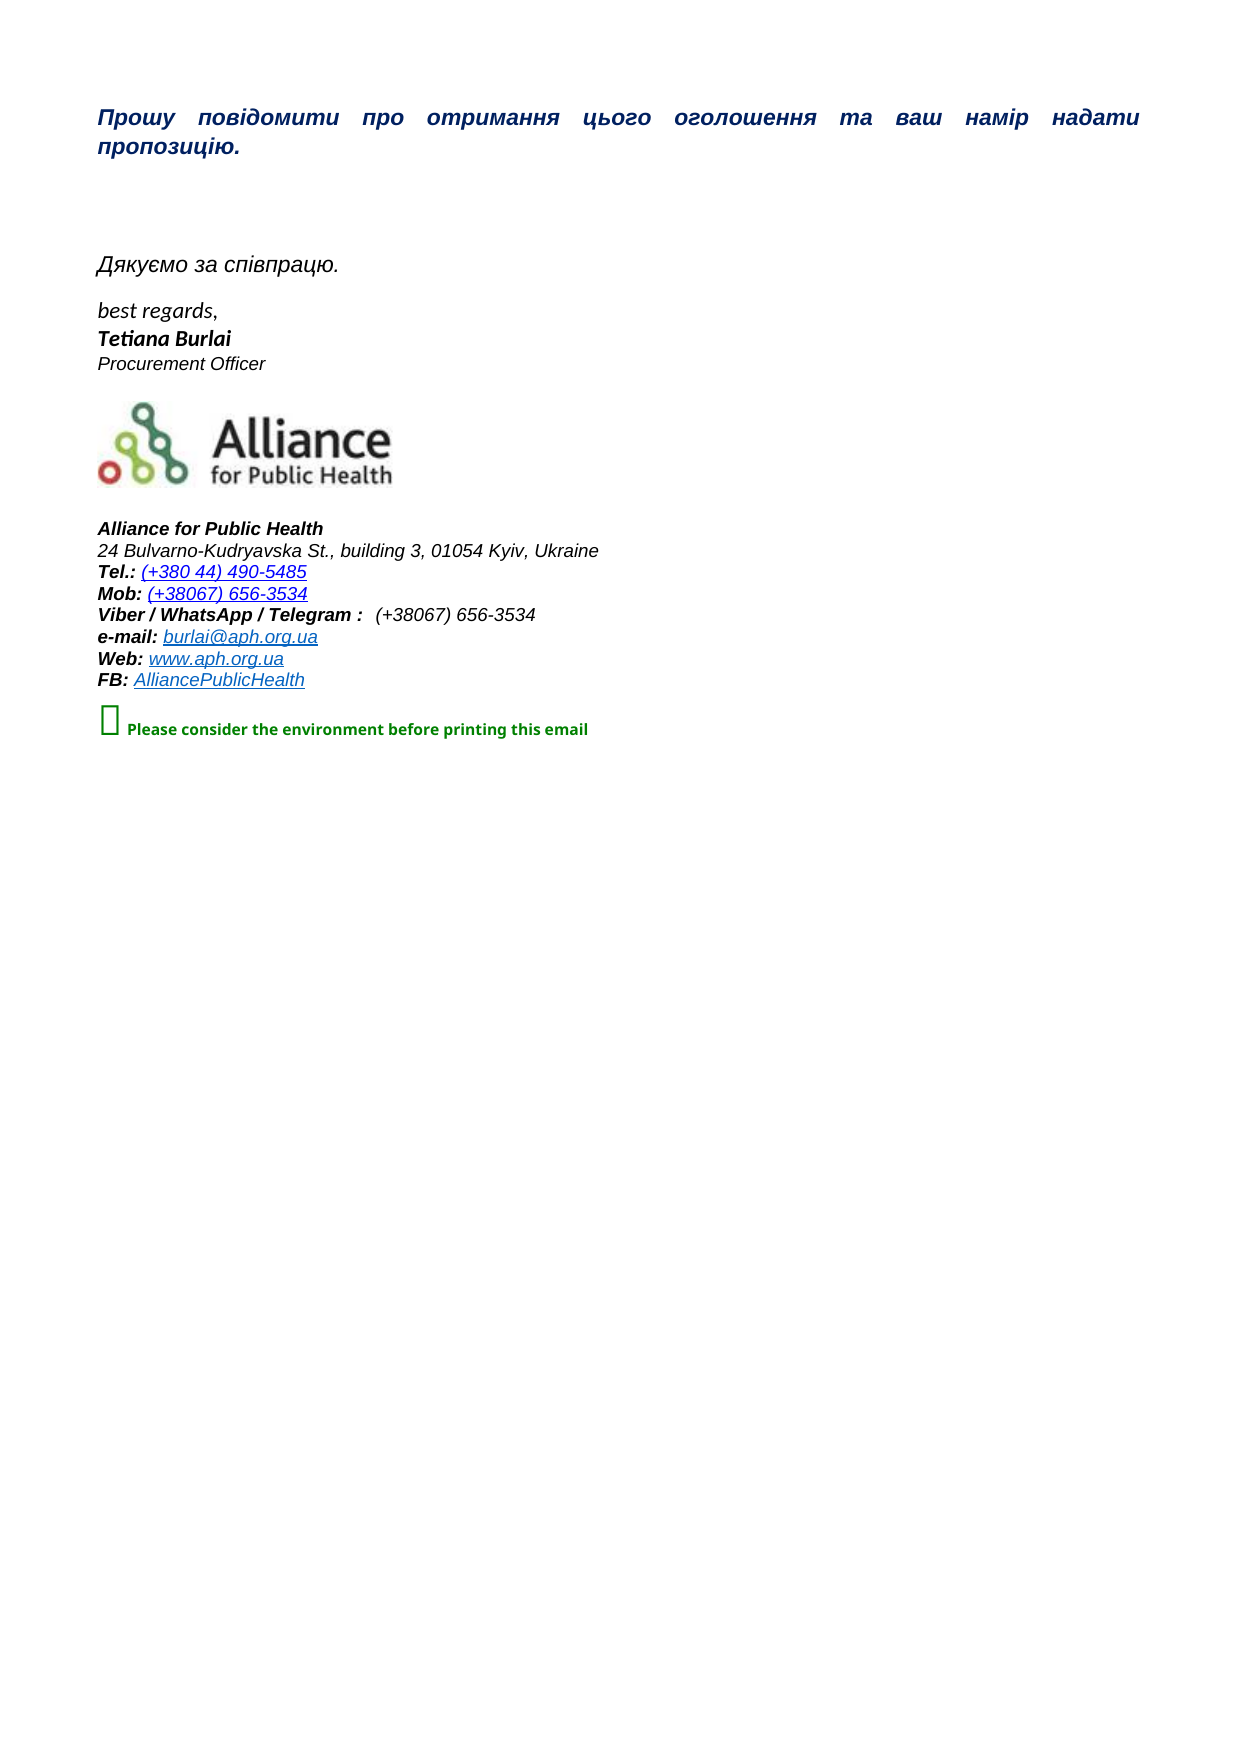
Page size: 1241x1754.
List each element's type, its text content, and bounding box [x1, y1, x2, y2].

text Mob: (+38067) 656-3534 [97, 583, 1143, 604]
text best regards, [97, 296, 1143, 324]
text Tetiana Burlai [97, 324, 1143, 352]
text FB: AlliancePublicHealth [97, 669, 1143, 690]
text  Please consider the environment before printing this email [97, 690, 1143, 747]
text Viber / WhatsApp / Telegram : (+38067) 656-3534 [97, 604, 1143, 626]
text Alliance for Public Health [97, 518, 1143, 539]
picture [97, 401, 393, 488]
text Прошу повідомити про отримання цього оголошення та ваш намір надати пропозицію. [97, 104, 1143, 159]
text Procurement Officer [97, 352, 1143, 374]
text Дякуємо за співпрацю. [97, 251, 1143, 278]
text 24 Bulvarno-Kudryavska St., building 3, 01054 Kyiv, Ukraine [97, 539, 1143, 561]
text Tel.: (+380 44) 490-5485 [97, 561, 1143, 583]
text e-mail: burlai@aph.org.ua Web: www.aph.org.ua [97, 626, 1143, 669]
